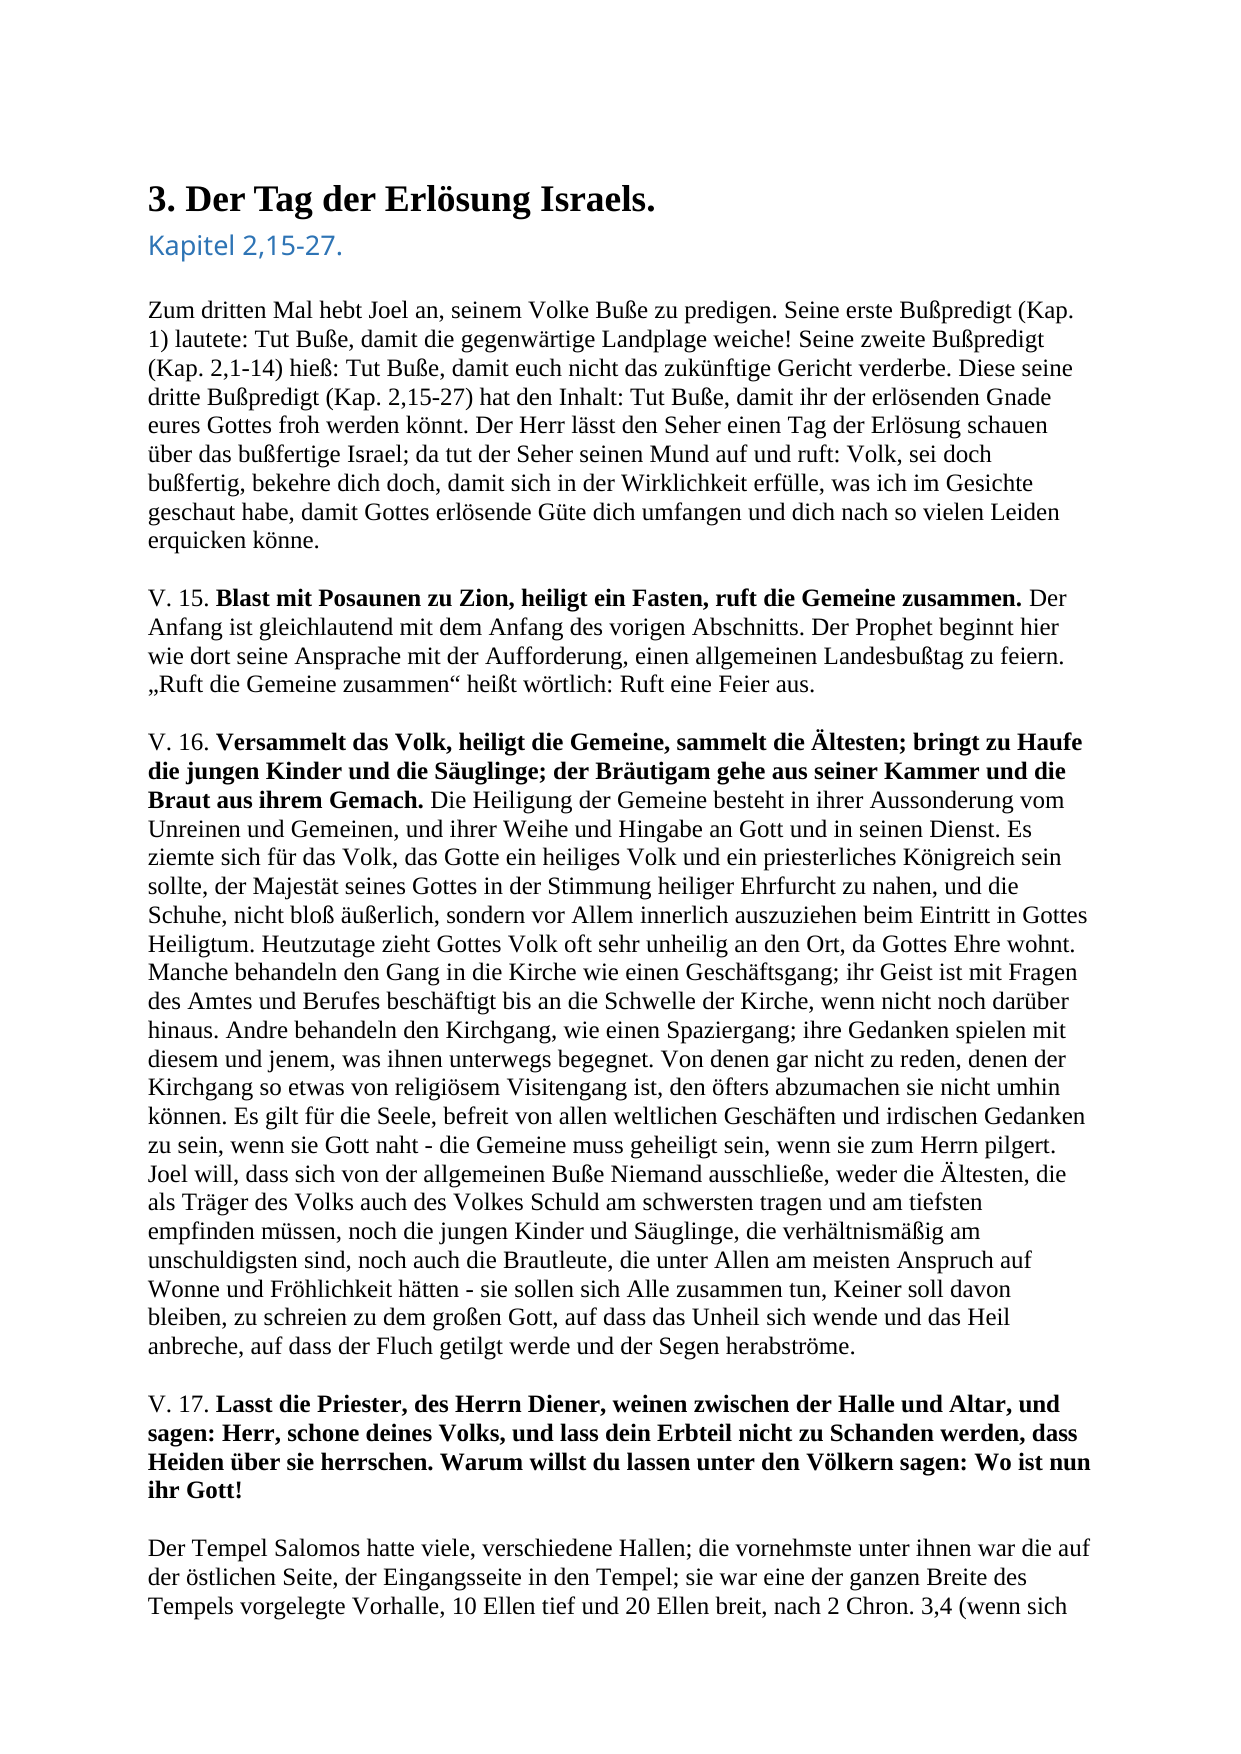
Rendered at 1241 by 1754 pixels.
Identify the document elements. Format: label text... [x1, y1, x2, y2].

subtitle Kapitel 2,15-27. [148, 226, 1093, 263]
text V. 15. Blast mit Posaunen zu Zion, heiligt ein Fasten, ruft die Gemeine zusammen. Der Anfang ist gleichlautend mit dem Anfang des vorigen Abschnitts. Der Prophet beginnt hier wie dort seine Ansprache mit der Aufforderung, einen allgemeinen Landesbußtag zu feiern. „Ruft die Gemeine zusammen“ heißt wörtlich: Ruft eine Feier aus. [148, 583, 1093, 698]
subtitle 3. Der Tag der Erlösung Israels. [148, 177, 1093, 220]
text V. 17. Lasst die Priester, des Herrn Diener, weinen zwischen der Halle und Altar, und sagen: Herr, schone deines Volks, und lass dein Erbteil nicht zu Schanden werden, dass Heiden über sie herrschen. Warum willst du lassen unter den Völkern sagen: Wo ist nun ihr Gott! [148, 1389, 1093, 1504]
text V. 16. Versammelt das Volk, heiligt die Gemeine, sammelt die Ältesten; bringt zu Haufe die jungen Kinder und die Säuglinge; der Bräutigam gehe aus seiner Kammer und die Braut aus ihrem Gemach. Die Heiligung der Gemeine besteht in ihrer Aussonderung vom Unreinen und Gemeinen, und ihrer Weihe und Hingabe an Gott und in seinen Dienst. Es ziemte sich für das Volk, das Gotte ein heiliges Volk und ein priesterliches Königreich sein sollte, der Majestät seines Gottes in der Stimmung heiliger Ehrfurcht zu nahen, und die Schuhe, nicht bloß äußerlich, sondern vor Allem innerlich auszuziehen beim Eintritt in Gottes Heiligtum. Heutzutage zieht Gottes Volk oft sehr unheilig an den Ort, da Gottes Ehre wohnt. Manche behandeln den Gang in die Kirche wie einen Geschäftsgang; ihr Geist ist mit Fragen des Amtes und Berufes beschäftigt bis an die Schwelle der Kirche, wenn nicht noch darüber hinaus. Andre behandeln den Kirchgang, wie einen Spaziergang; ihre Gedanken spielen mit diesem und jenem, was ihnen unterwegs begegnet. Von denen gar nicht zu reden, denen der Kirchgang so etwas von religiösem Visitengang ist, den öfters abzumachen sie nicht umhin können. Es gilt für die Seele, befreit von allen weltlichen Geschäften und irdischen Gedanken zu sein, wenn sie Gott naht - die Gemeine muss geheiligt sein, wenn sie zum Herrn pilgert. Joel will, dass sich von der allgemeinen Buße Niemand ausschließe, weder die Ältesten, die als Träger des Volks auch des Volkes Schuld am schwersten tragen und am tiefsten empfinden müssen, noch die jungen Kinder und Säuglinge, die verhältnismäßig am unschuldigsten sind, noch auch die Brautleute, die unter Allen am meisten Anspruch auf Wonne und Fröhlichkeit hätten - sie sollen sich Alle zusammen tun, Keiner soll davon bleiben, zu schreien zu dem großen Gott, auf dass das Unheil sich wende und das Heil anbreche, auf dass der Fluch getilgt werde und der Segen herabströme. [148, 727, 1093, 1360]
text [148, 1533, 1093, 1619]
text Zum dritten Mal hebt Joel an, seinem Volke Buße zu predigen. Seine erste Bußpredigt (Kap. 1) lautete: Tut Buße, damit die gegenwärtige Landplage weiche! Seine zweite Bußpredigt (Kap. 2,1-14) hieß: Tut Buße, damit euch nicht das zukünftige Gericht verderbe. Diese seine dritte Bußpredigt (Kap. 2,15-27) hat den Inhalt: Tut Buße, damit ihr der erlösenden Gnade eures Gottes froh werden könnt. Der Herr lässt den Seher einen Tag der Erlösung schauen über das bußfertige Israel; da tut der Seher seinen Mund auf und ruft: Volk, sei doch bußfertig, bekehre dich doch, damit sich in der Wirklichkeit erfülle, was ich im Gesichte geschaut habe, damit Gottes erlösende Güte dich umfangen und dich nach so vielen Leiden erquicken könne. [148, 295, 1093, 554]
